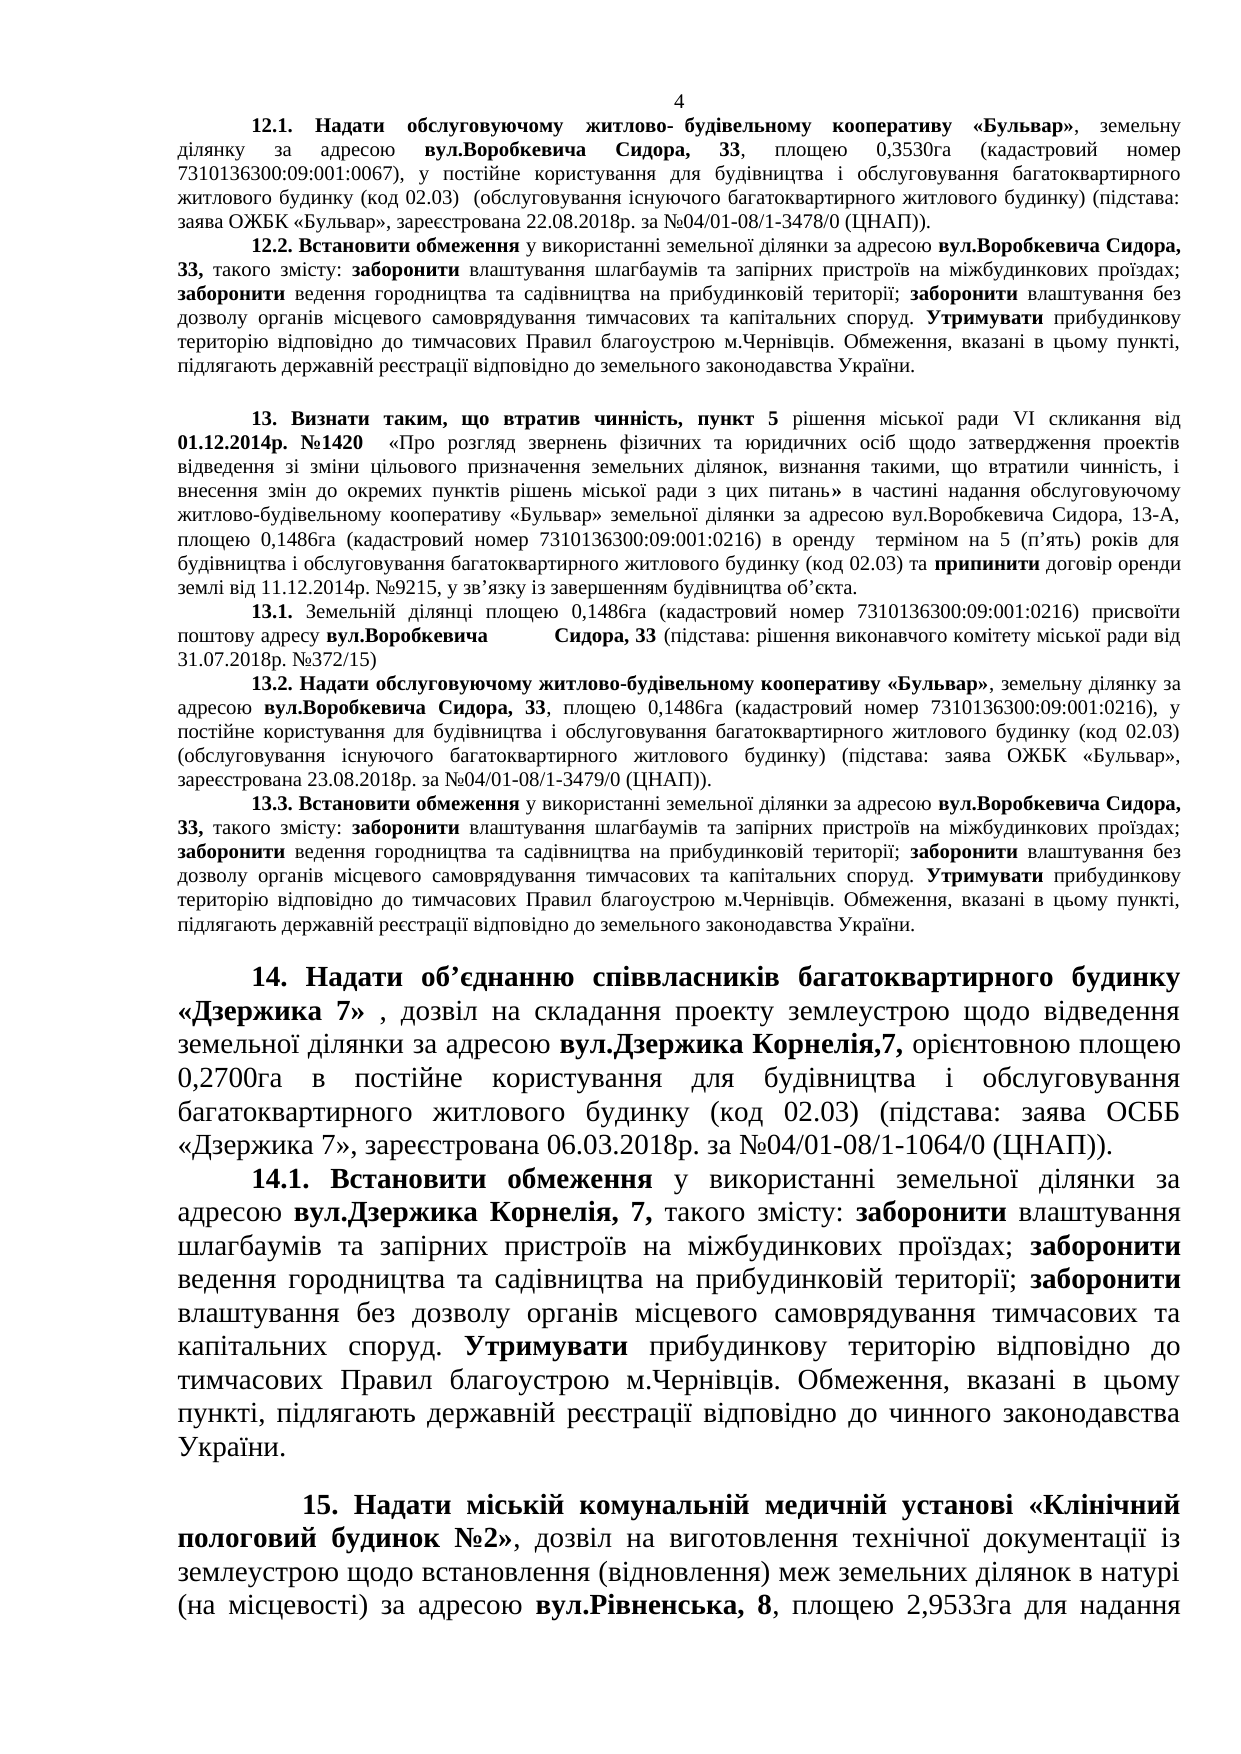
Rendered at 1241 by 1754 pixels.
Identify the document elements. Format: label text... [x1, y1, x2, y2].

text 14.1. Встановити обмеження у використанні земельної ділянки за адресою вул.Дзержика Корнелія, 7, такого змісту: заборонити влаштування шлагбаумів та запірних пристроїв на міжбудинкових проїздах; заборонити ведення городництва та садівництва на прибудинковій території; заборонити влаштування без дозволу органів місцевого самоврядування тимчасових та капітальних споруд. Утримувати прибудинкову територію відповідно до тимчасових Правил благоустрою м.Чернівців. Обмеження, вказані в цьому пункті, підлягають державній реєстрації відповідно до чинного законодавства України. [177, 1161, 1181, 1463]
text 12.2. Встановити обмеження у використанні земельної ділянки за адресою вул.Воробкевича Сидора, 33, такого змісту: заборонити влаштування шлагбаумів та запірних пристроїв на міжбудинкових проїздах; заборонити ведення городництва та садівництва на прибудинковій території; заборонити влаштування без дозволу органів місцевого самоврядування тимчасових та капітальних споруд. Утримувати прибудинкову територію відповідно до тимчасових Правил благоустрою м.Чернівців. Обмеження, вказані в цьому пункті, підлягають державній реєстрації відповідно до земельного законодавства України. [177, 233, 1181, 377]
text 13.1. Земельній ділянці площею 0,1486га (кадастровий номер 7310136300:09:001:0216) присвоїти поштову адресу вул.Воробкевича Сидора, 33 (підстава: рішення виконавчого комітету міської ради від 31.07.2018р. №372/15) [177, 599, 1181, 671]
text 13.2. Надати обслуговуючому житлово-будівельному кооперативу «Бульвар», земельну ділянку за адресою вул.Воробкевича Сидора, 33, площею 0,1486га (кадастровий номер 7310136300:09:001:0216), у постійне користування для будівництва і обслуговування багатоквартирного житлового будинку (код 02.03) (обслуговування існуючого багатоквартирного житлового будинку) (підстава: заява ОЖБК «Бульвар», зареєстрована 23.08.2018р. за №04/01-08/1-3479/0 (ЦНАП)). [177, 671, 1181, 791]
text 13. Визнати таким, що втратив чинність, пункт 5 рішення міської ради VІ скликання від 01.12.2014р. №1420 «Про розгляд звернень фізичних та юридичних осіб щодо затвердження проектів відведення зі зміни цільового призначення земельних ділянок, визнання такими, що втратили чинність, і внесення змін до окремих пунктів рішень міської ради з цих питань» в частині надання обслуговуючому житлово-будівельному кооперативу «Бульвар» земельної ділянки за адресою вул.Воробкевича Сидора, 13-А, площею 0,1486га (кадастровий номер 7310136300:09:001:0216) в оренду терміном на 5 (п’ять) років для будівництва і обслуговування багатоквартирного житлового будинку (код 02.03) та припинити договір оренди землі від 11.12.2014р. №9215, у зв’язку із завершенням будівництва об’єкта. [177, 406, 1181, 599]
text 14. Надати об’єднанню співвласників багатоквартирного будинку «Дзержика 7» , дозвіл на складання проекту землеустрою щодо відведення земельної ділянки за адресою вул.Дзержика Корнелія,7, орієнтовною площею 0,2700га в постійне користування для будівництва і обслуговування багатоквартирного житлового будинку (код 02.03) (підстава: заява ОСББ «Дзержика 7», зареєстрована 06.03.2018р. за №04/01-08/1-1064/0 (ЦНАП)). [177, 959, 1181, 1161]
text 13.3. Встановити обмеження у використанні земельної ділянки за адресою вул.Воробкевича Сидора, 33, такого змісту: заборонити влаштування шлагбаумів та запірних пристроїв на міжбудинкових проїздах; заборонити ведення городництва та садівництва на прибудинковій території; заборонити влаштування без дозволу органів місцевого самоврядування тимчасових та капітальних споруд. Утримувати прибудинкову територію відповідно до тимчасових Правил благоустрою м.Чернівців. Обмеження, вказані в цьому пункті, підлягають державній реєстрації відповідно до земельного законодавства України. [177, 791, 1181, 936]
text 12.1. Надати обслуговуючому житлово-будівельному кооперативу «Бульвар», земельну ділянку за адресою вул.Воробкевича Сидора, 33, площею 0,3530га (кадастровий номер 7310136300:09:001:0067), у постійне користування для будівництва і обслуговування багатоквартирного житлового будинку (код 02.03) (обслуговування існуючого багатоквартирного житлового будинку) (підстава: заява ОЖБК «Бульвар», зареєстрована 22.08.2018р. за №04/01-08/1-3478/0 (ЦНАП)). [177, 113, 1181, 233]
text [177, 1487, 1181, 1621]
